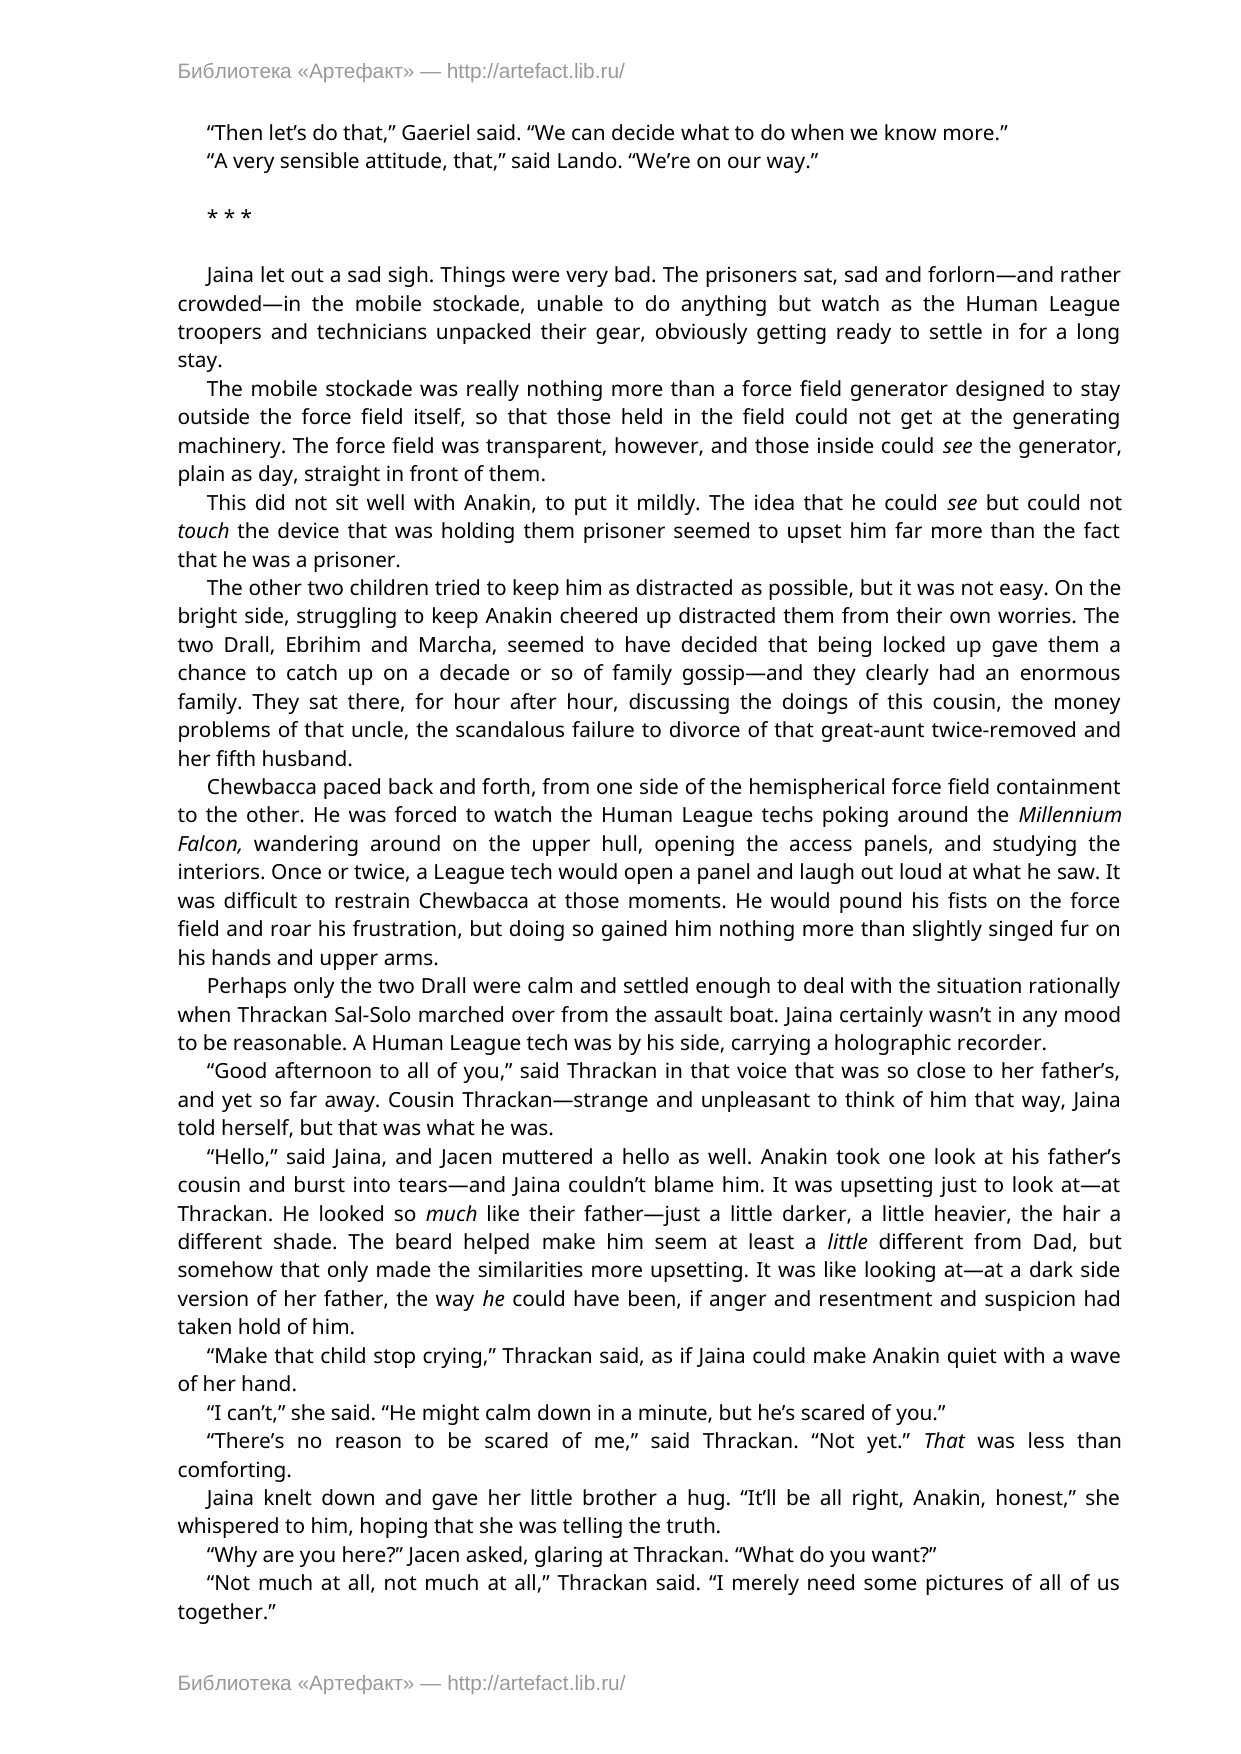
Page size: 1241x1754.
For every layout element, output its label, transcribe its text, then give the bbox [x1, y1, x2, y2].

text “Why are you here?” Jacen asked, glaring at Thrackan. “What do you want?” [177, 1540, 1122, 1568]
text “Not much at all, not much at all,” Thrackan said. “I merely need some pictures of all of us together.” [177, 1568, 1122, 1625]
text Jaina knelt down and gave her little brother a hug. “It’ll be all right, Anakin, honest,” she whispered to him, hoping that she was telling the truth. [177, 1483, 1122, 1540]
text The mobile stockade was really nothing more than a force field generator designed to stay outside the force field itself, so that those held in the field could not get at the generating machinery. The force field was transparent, however, and those inside could see the generator, plain as day, straight in front of them. [177, 374, 1122, 488]
text “Hello,” said Jaina, and Jacen muttered a hello as well. Anakin took one look at his father’s cousin and burst into tears—and Jaina couldn’t blame him. It was upsetting just to look at—at Thrackan. He looked so much like their father—just a little darker, a little heavier, the hair a different shade. The beard helped make him seem at least a little different from Dad, but somehow that only made the similarities more upsetting. It was like looking at—at a dark side version of her father, the way he could have been, if anger and resentment and suspicion had taken hold of him. [177, 1142, 1122, 1341]
text The other two children tried to keep him as distracted as possible, but it was not easy. On the bright side, struggling to keep Anakin cheered up distracted them from their own worries. The two Drall, Ebrihim and Marcha, seemed to have decided that being locked up gave them a chance to catch up on a decade or so of family gossip—and they clearly had an enormous family. They sat there, for hour after hour, discussing the doings of this cousin, the money problems of that uncle, the scandalous failure to divorce of that great-aunt twice-removed and her fifth husband. [177, 573, 1122, 772]
text “Then let’s do that,” Gaeriel said. “We can decide what to do when we know more.” [177, 118, 1122, 147]
text Perhaps only the two Drall were calm and settled enough to deal with the situation rationally when Thrackan Sal-Solo marched over from the assault boat. Jaina certainly wasn’t in any mood to be reasonable. A Human League tech was by his side, carrying a holographic recorder. [177, 971, 1122, 1057]
text “I can’t,” she said. “He might calm down in a minute, but he’s scared of you.” [177, 1398, 1122, 1426]
text “There’s no reason to be scared of me,” said Thrackan. “Not yet.” That was less than comforting. [177, 1426, 1122, 1483]
text “A very sensible attitude, that,” said Lando. “We’re on our way.” [177, 147, 1122, 175]
text “Good afternoon to all of you,” said Thrackan in that voice that was so close to her father’s, and yet so far away. Cousin Thrackan—strange and unpleasant to think of him that way, Jaina told herself, but that was what he was. [177, 1057, 1122, 1142]
text Chewbacca paced back and forth, from one side of the hemispherical force field containment to the other. He was forced to watch the Human League techs poking around the Millennium Falcon, wandering around on the upper hull, opening the access panels, and studying the interiors. Once or twice, a League tech would open a panel and laugh out loud at what he saw. It was difficult to restrain Chewbacca at those moments. He would pound his fists on the force field and roar his frustration, but doing so gained him nothing more than slightly singed fur on his hands and upper arms. [177, 772, 1122, 971]
text * * * [177, 203, 1122, 232]
text This did not sit well with Anakin, to put it mildly. The idea that he could see but could not touch the device that was holding them prisoner seemed to upset him far more than the fact that he was a prisoner. [177, 488, 1122, 573]
text “Make that child stop crying,” Thrackan said, as if Jaina could make Anakin quiet with a wave of her hand. [177, 1341, 1122, 1398]
text Jaina let out a sad sigh. Things were very bad. The prisoners sat, sad and forlorn—and rather crowded—in the mobile stockade, unable to do anything but watch as the Human League troopers and technicians unpacked their gear, obviously getting ready to settle in for a long stay. [177, 260, 1122, 374]
